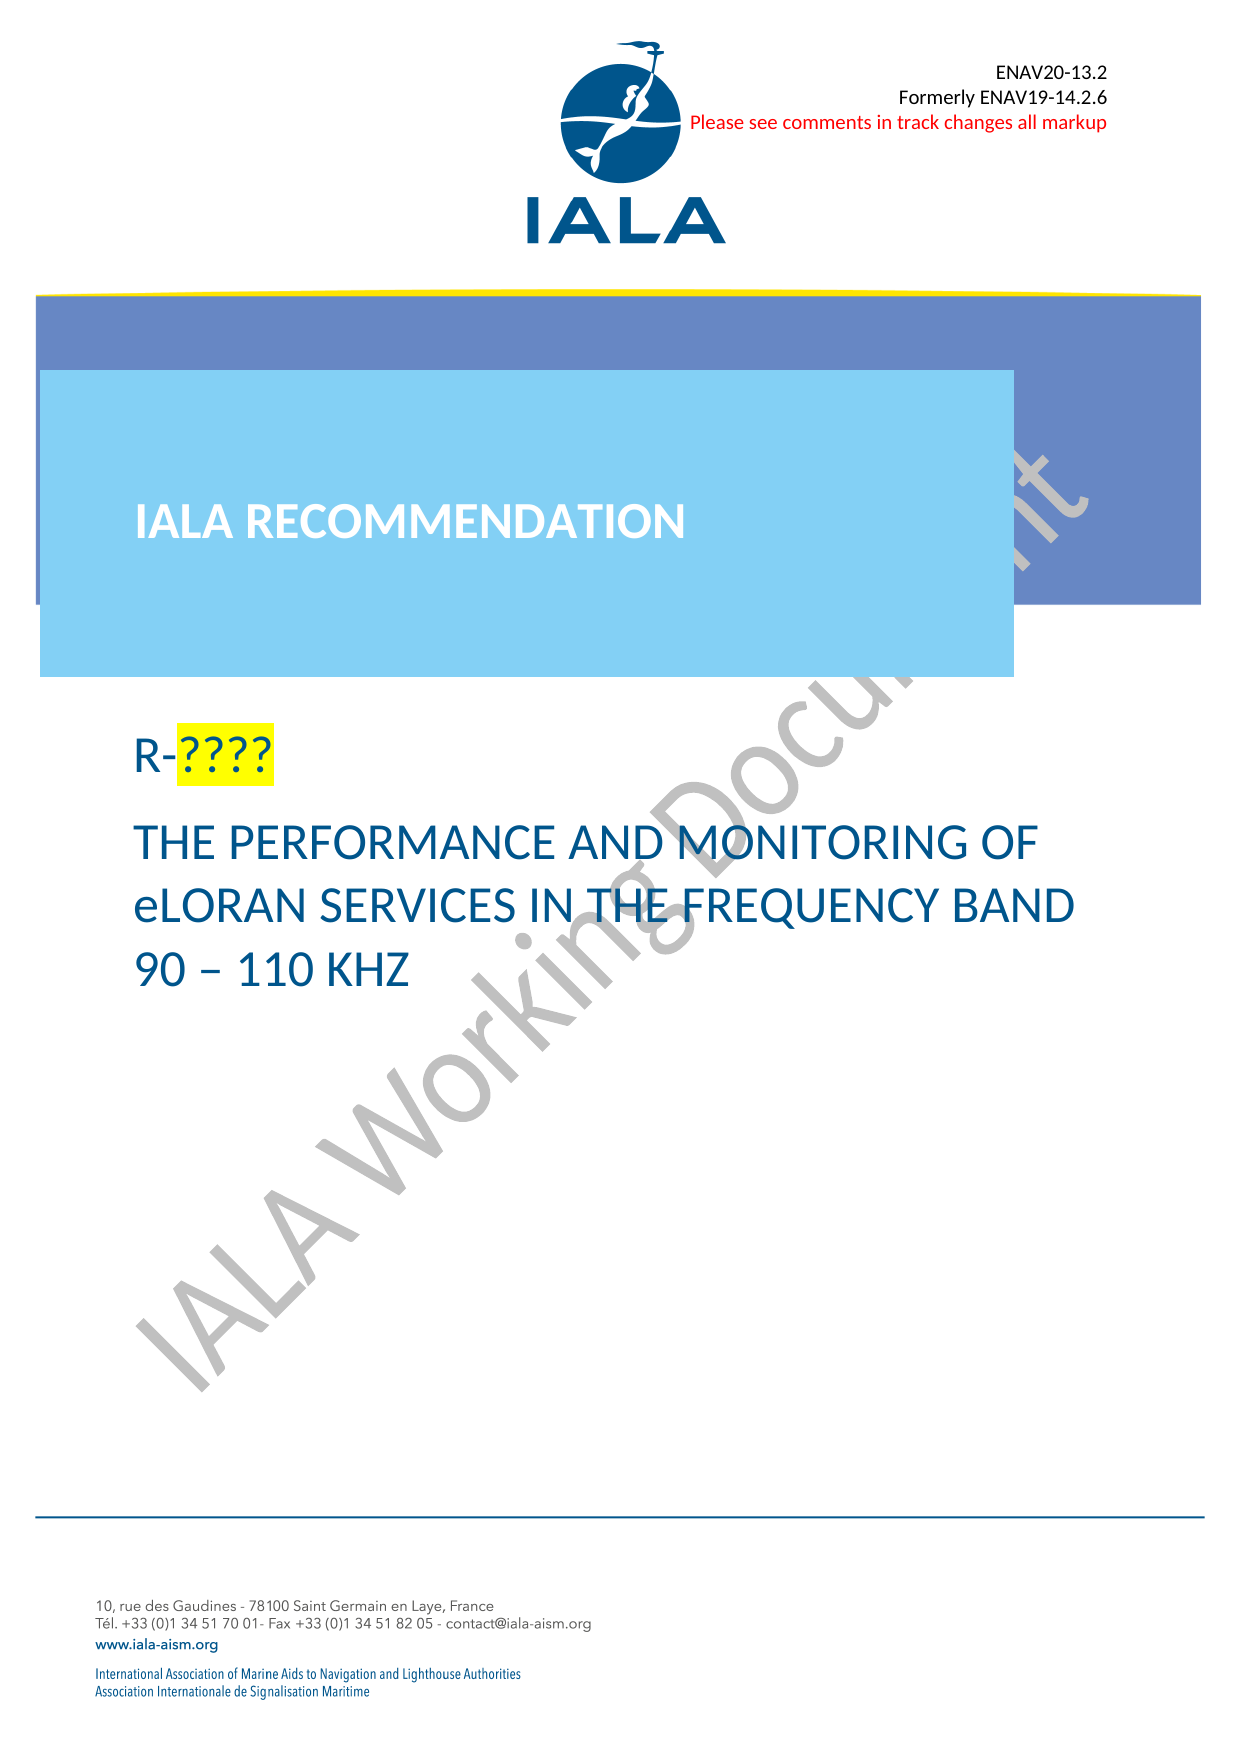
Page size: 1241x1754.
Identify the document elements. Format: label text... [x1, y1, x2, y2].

text The Performance and Monitoring of eLoran Services in the Frequency Band 90 – 110 kHz [133, 809, 1107, 999]
text R-???? [133, 722, 1107, 786]
picture [89, 1595, 622, 1714]
picture [0, 29, 1240, 616]
table_header IALA RECOMMENDATION [40, 370, 1014, 677]
